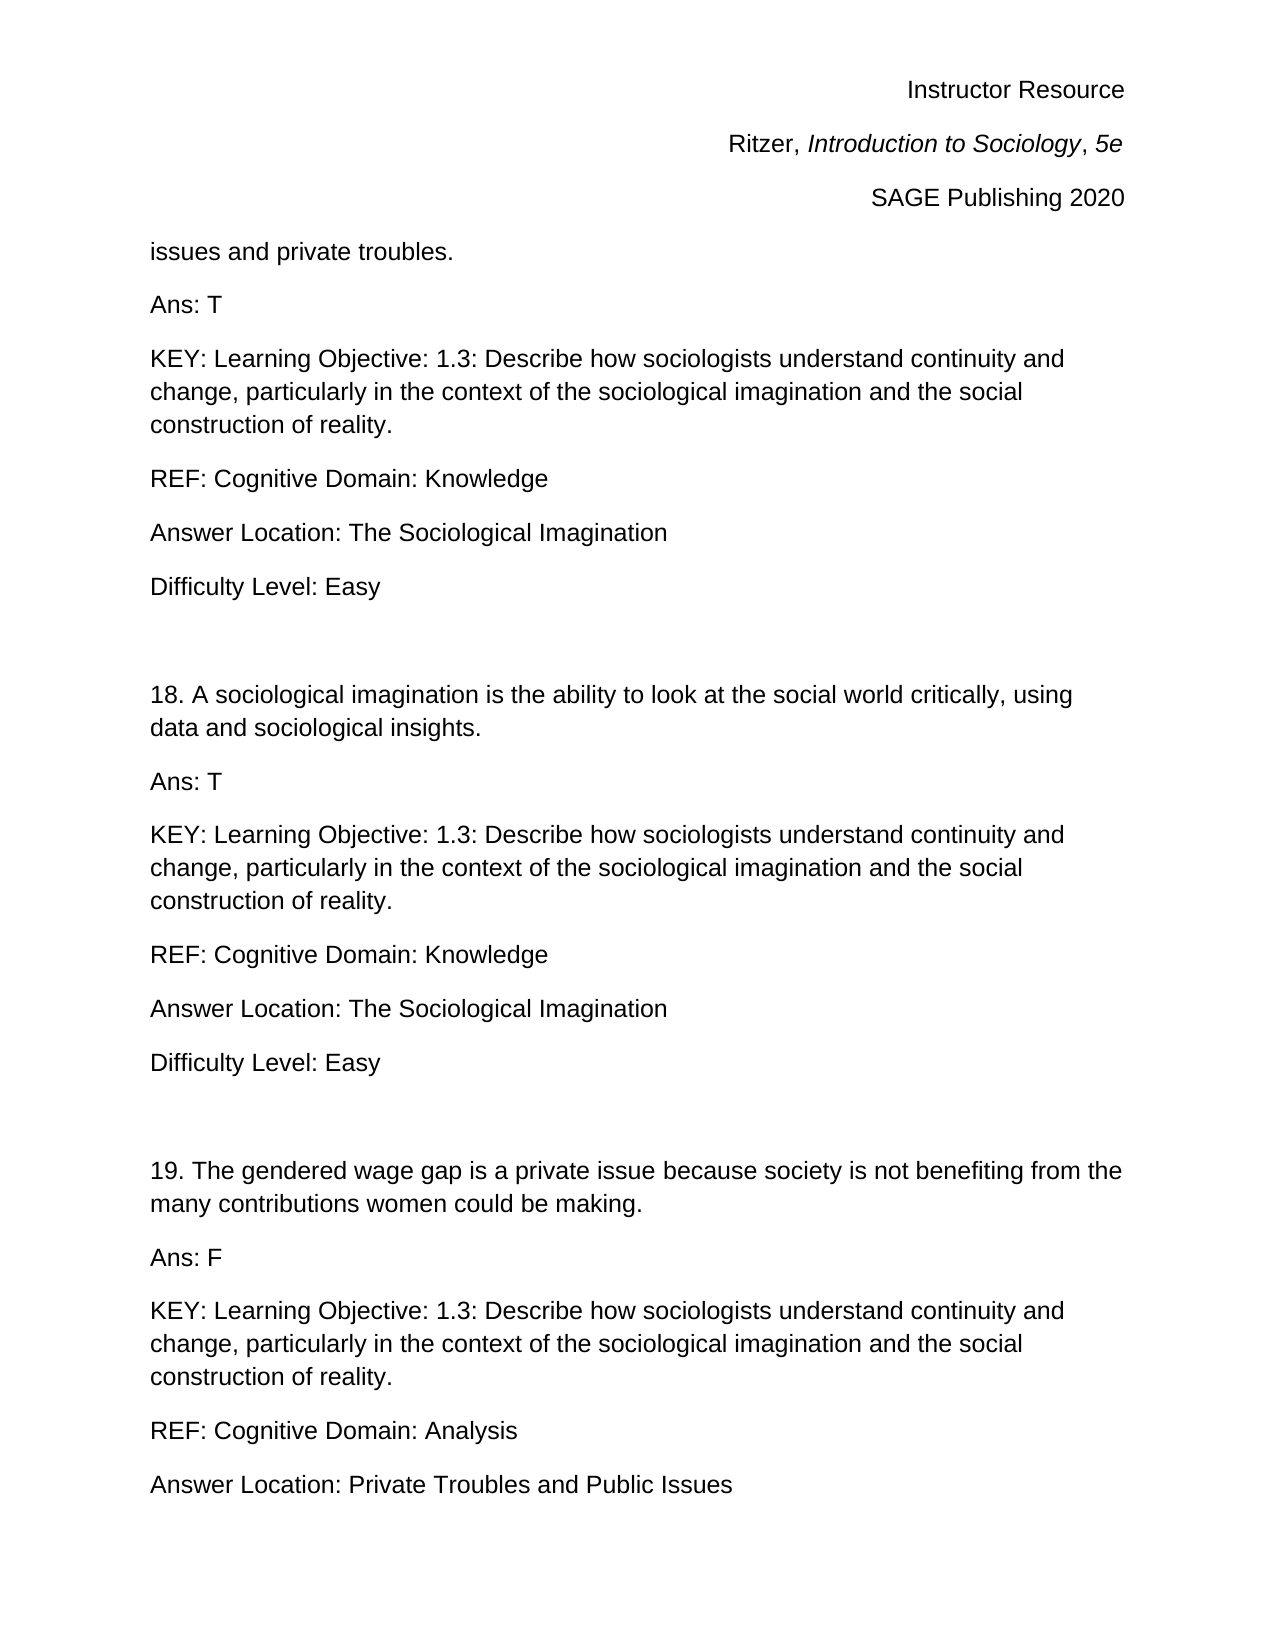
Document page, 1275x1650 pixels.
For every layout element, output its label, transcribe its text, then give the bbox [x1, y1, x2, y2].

text Answer Location: Private Troubles and Public Issues [150, 1470, 1125, 1499]
text REF: Cognitive Domain: Knowledge [150, 940, 1125, 969]
text REF: Cognitive Domain: Analysis [150, 1416, 1125, 1445]
text 19. The gendered wage gap is a private issue because society is not benefiting from the many contributions women could be making. [150, 1156, 1125, 1217]
text Ans: F [150, 1242, 1125, 1271]
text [150, 237, 1125, 265]
text Difficulty Level: Easy [150, 572, 1125, 601]
text Ans: T [150, 290, 1125, 319]
text 18. A sociological imagination is the ability to look at the social world critically, using data and sociological insights. [150, 679, 1125, 741]
text REF: Cognitive Domain: Knowledge [150, 464, 1125, 493]
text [150, 1296, 1125, 1391]
text Answer Location: The Sociological Imagination [150, 994, 1125, 1023]
text Answer Location: The Sociological Imagination [150, 518, 1125, 547]
text Ans: T [150, 766, 1125, 795]
text Difficulty Level: Easy [150, 1048, 1125, 1077]
